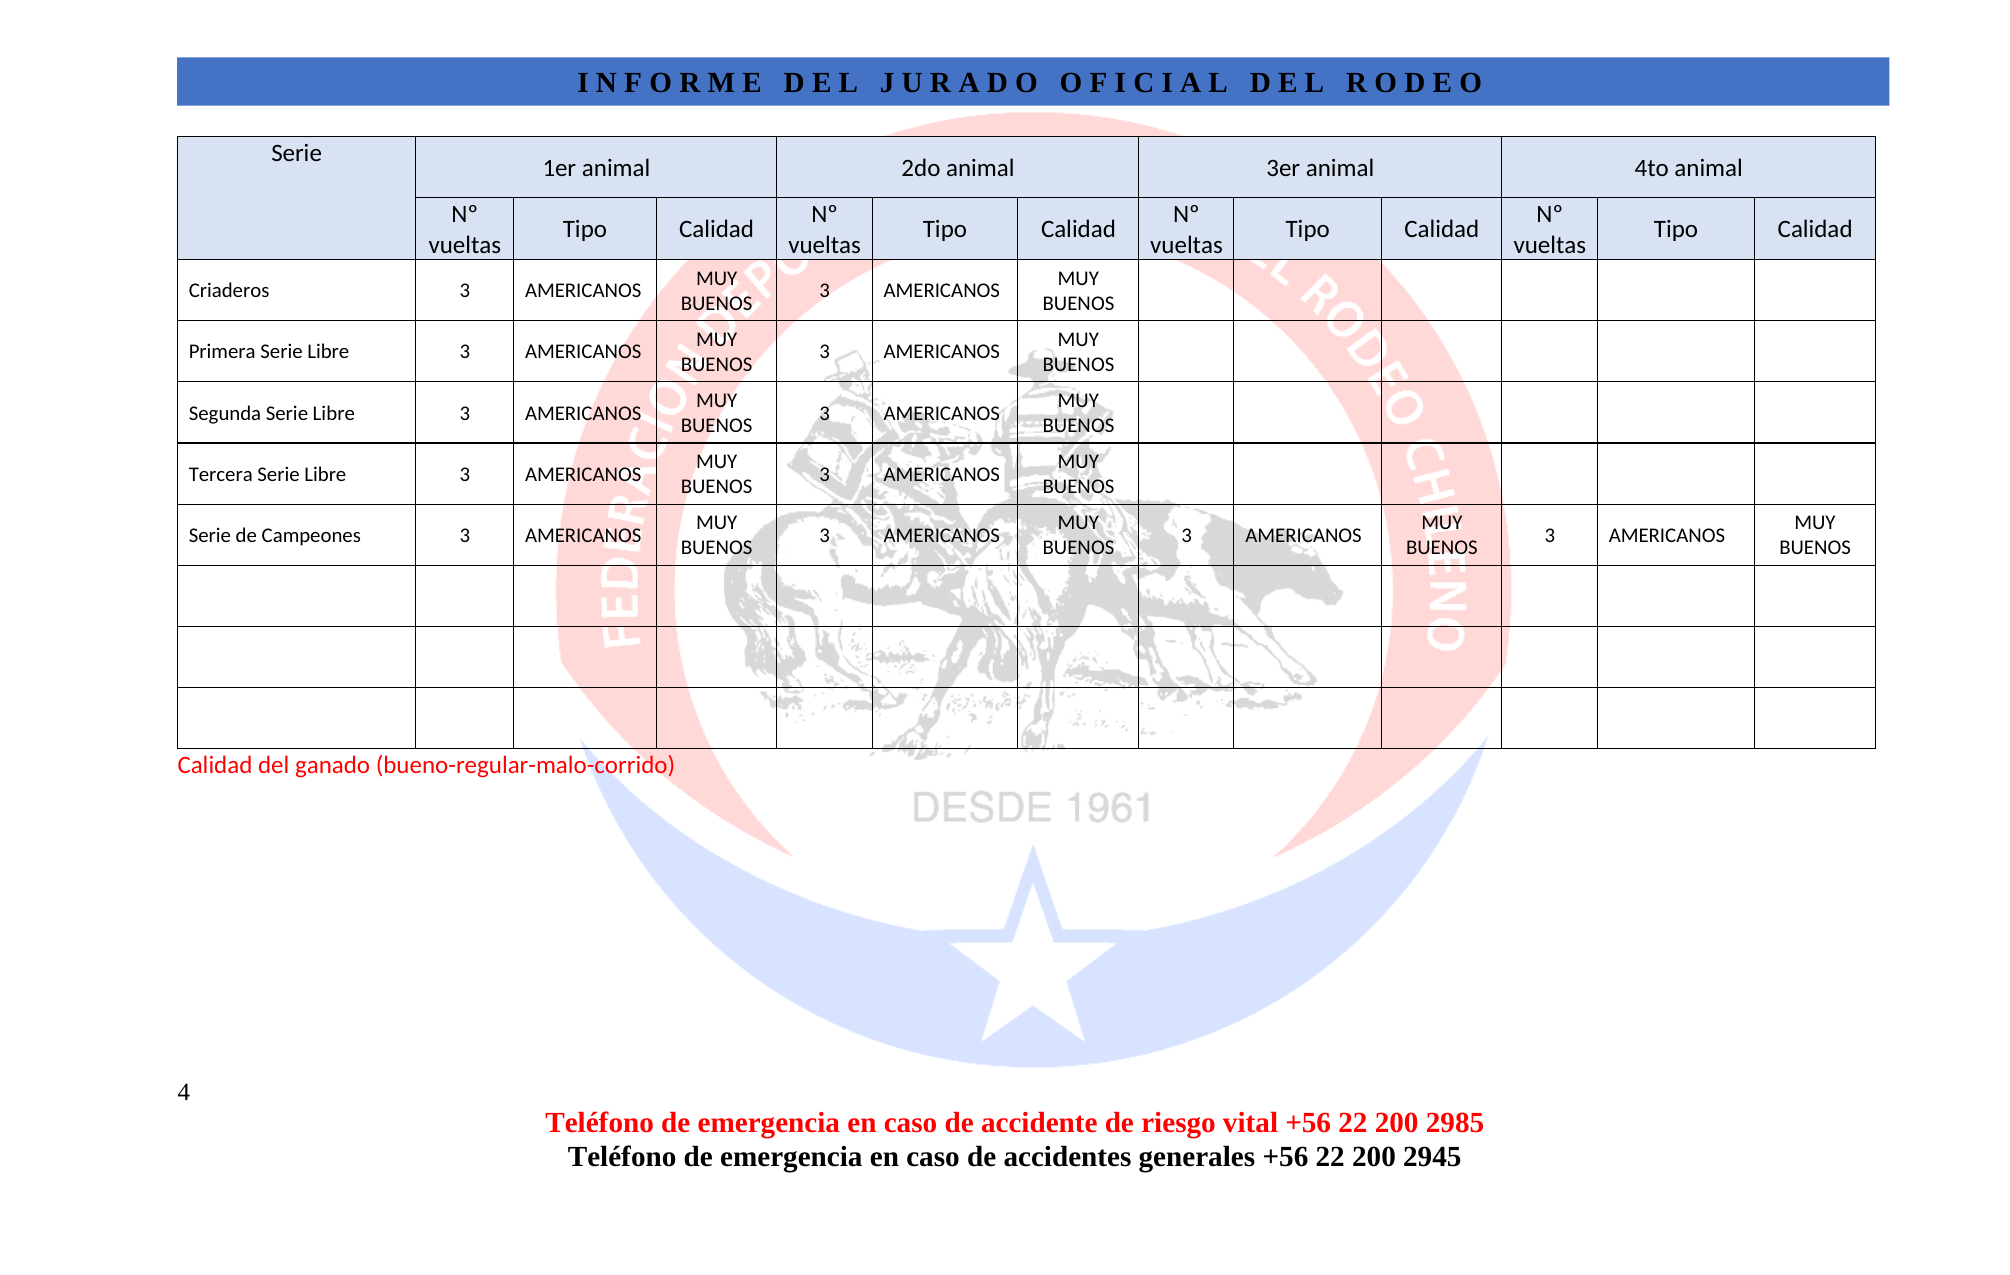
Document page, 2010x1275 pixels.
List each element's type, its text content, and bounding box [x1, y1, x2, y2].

table_cell [1755, 627, 1875, 687]
table_cell [1382, 688, 1501, 748]
table_cell [1502, 382, 1597, 442]
table_cell Criaderos [178, 260, 415, 320]
table_cell MUY BUENOS [1382, 505, 1501, 564]
table_cell AMERICANOS [1234, 505, 1381, 564]
table_cell Primera Serie Libre [178, 321, 415, 381]
table_cell [178, 688, 415, 748]
table_cell [178, 627, 415, 687]
table_cell [873, 566, 1017, 626]
table_cell [1598, 688, 1754, 748]
table_cell [514, 566, 656, 626]
table_cell MUY BUENOS [1018, 382, 1138, 442]
table_cell [1382, 566, 1501, 626]
table_cell [1139, 688, 1233, 748]
table_cell Calidad [1382, 198, 1501, 259]
table_cell MUY BUENOS [1018, 260, 1138, 320]
table_cell [1502, 627, 1597, 687]
table_cell [1234, 627, 1381, 687]
table_cell 3 [416, 321, 513, 381]
table_cell [416, 688, 513, 748]
table_cell [514, 627, 656, 687]
table_cell [1139, 444, 1233, 503]
table_cell [1382, 260, 1501, 320]
table_cell Segunda Serie Libre [178, 382, 415, 442]
table_cell AMERICANOS [514, 382, 656, 442]
table_cell [1234, 688, 1381, 748]
table_header 3er animal [1139, 137, 1501, 197]
table_cell [1018, 627, 1138, 687]
table_cell [1234, 444, 1381, 503]
table_cell [1598, 260, 1754, 320]
table_cell [416, 627, 513, 687]
table_cell [1502, 260, 1597, 320]
table_cell Calidad [1018, 198, 1138, 259]
table_cell [1139, 321, 1233, 381]
table_cell Serie de Campeones [178, 505, 415, 564]
table_cell AMERICANOS [873, 260, 1017, 320]
table_cell MUY BUENOS [657, 260, 776, 320]
table_cell MUY BUENOS [1018, 444, 1138, 503]
table_cell Tercera Serie Libre [178, 444, 415, 503]
table_cell [1382, 627, 1501, 687]
table_cell 3 [416, 444, 513, 503]
table_cell 3 [777, 382, 872, 442]
table_cell Tipo [514, 198, 656, 259]
table_cell [1502, 444, 1597, 503]
table_cell 3 [777, 505, 872, 564]
table_cell 3 [416, 260, 513, 320]
table_cell [1755, 260, 1875, 320]
table_cell MUY BUENOS [657, 444, 776, 503]
table_cell 3 [1139, 505, 1233, 564]
table_cell 3 [416, 505, 513, 564]
table_cell AMERICANOS [514, 505, 656, 564]
table_cell [1382, 321, 1501, 381]
table_cell Nº vueltas [1502, 198, 1597, 259]
table_cell [1598, 444, 1754, 503]
table_cell AMERICANOS [873, 321, 1017, 381]
table_cell [873, 688, 1017, 748]
table_cell 3 [777, 444, 872, 503]
table_cell Tipo [873, 198, 1017, 259]
table_cell MUY BUENOS [1018, 505, 1138, 564]
table_cell [1755, 688, 1875, 748]
table_cell [777, 627, 872, 687]
table_cell [1598, 566, 1754, 626]
table_cell [777, 566, 872, 626]
table_cell [1755, 382, 1875, 442]
table_cell AMERICANOS [514, 444, 656, 503]
table_cell [1382, 444, 1501, 503]
table_cell 3 [777, 260, 872, 320]
table_cell AMERICANOS [873, 382, 1017, 442]
table_header Serie [178, 137, 415, 259]
table_cell [514, 688, 656, 748]
table_cell [1234, 321, 1381, 381]
table_cell Calidad [1755, 198, 1875, 259]
table_cell MUY BUENOS [1755, 505, 1875, 564]
table_cell AMERICANOS [873, 505, 1017, 564]
table_cell [1139, 627, 1233, 687]
table_cell [1598, 382, 1754, 442]
table_cell Tipo [1598, 198, 1754, 259]
table_cell [1234, 260, 1381, 320]
table_cell [1234, 566, 1381, 626]
table_header 4to animal [1502, 137, 1875, 197]
table_cell MUY BUENOS [657, 382, 776, 442]
table_cell [1755, 566, 1875, 626]
table_cell Nº vueltas [777, 198, 872, 259]
table_cell [1502, 566, 1597, 626]
table_cell [1502, 688, 1597, 748]
table_cell [1018, 688, 1138, 748]
table_cell [178, 566, 415, 626]
table_cell 3 [416, 382, 513, 442]
table_cell [1139, 566, 1233, 626]
table_cell Nº vueltas [416, 198, 513, 259]
table_cell [1234, 382, 1381, 442]
table_cell Calidad [657, 198, 776, 259]
table_cell MUY BUENOS [1018, 321, 1138, 381]
table_cell AMERICANOS [873, 444, 1017, 503]
table_cell [1755, 444, 1875, 503]
table_cell Nº vueltas [1139, 198, 1233, 259]
table_cell [1018, 566, 1138, 626]
table_cell [1598, 321, 1754, 381]
table_cell [657, 688, 776, 748]
table_header 1er animal [416, 137, 776, 197]
table_cell MUY BUENOS [657, 321, 776, 381]
table_cell [657, 627, 776, 687]
table_cell AMERICANOS [514, 260, 656, 320]
table_cell 3 [777, 321, 872, 381]
table_cell [416, 566, 513, 626]
table_cell [657, 566, 776, 626]
table_cell AMERICANOS [514, 321, 656, 381]
table_cell [873, 627, 1017, 687]
table_header 2do animal [777, 137, 1138, 197]
table_cell [777, 688, 872, 748]
table_cell Tipo [1234, 198, 1381, 259]
table_cell AMERICANOS [1598, 505, 1754, 564]
table_cell [1382, 382, 1501, 442]
text Calidad del ganado (bueno-regular-malo-corrido) [177, 749, 1890, 779]
table_cell [1598, 627, 1754, 687]
table_cell 3 [1502, 505, 1597, 564]
table_cell [1139, 260, 1233, 320]
table_cell [1755, 321, 1875, 381]
table_cell MUY BUENOS [657, 505, 776, 564]
table_cell [1139, 382, 1233, 442]
table_cell [1502, 321, 1597, 381]
